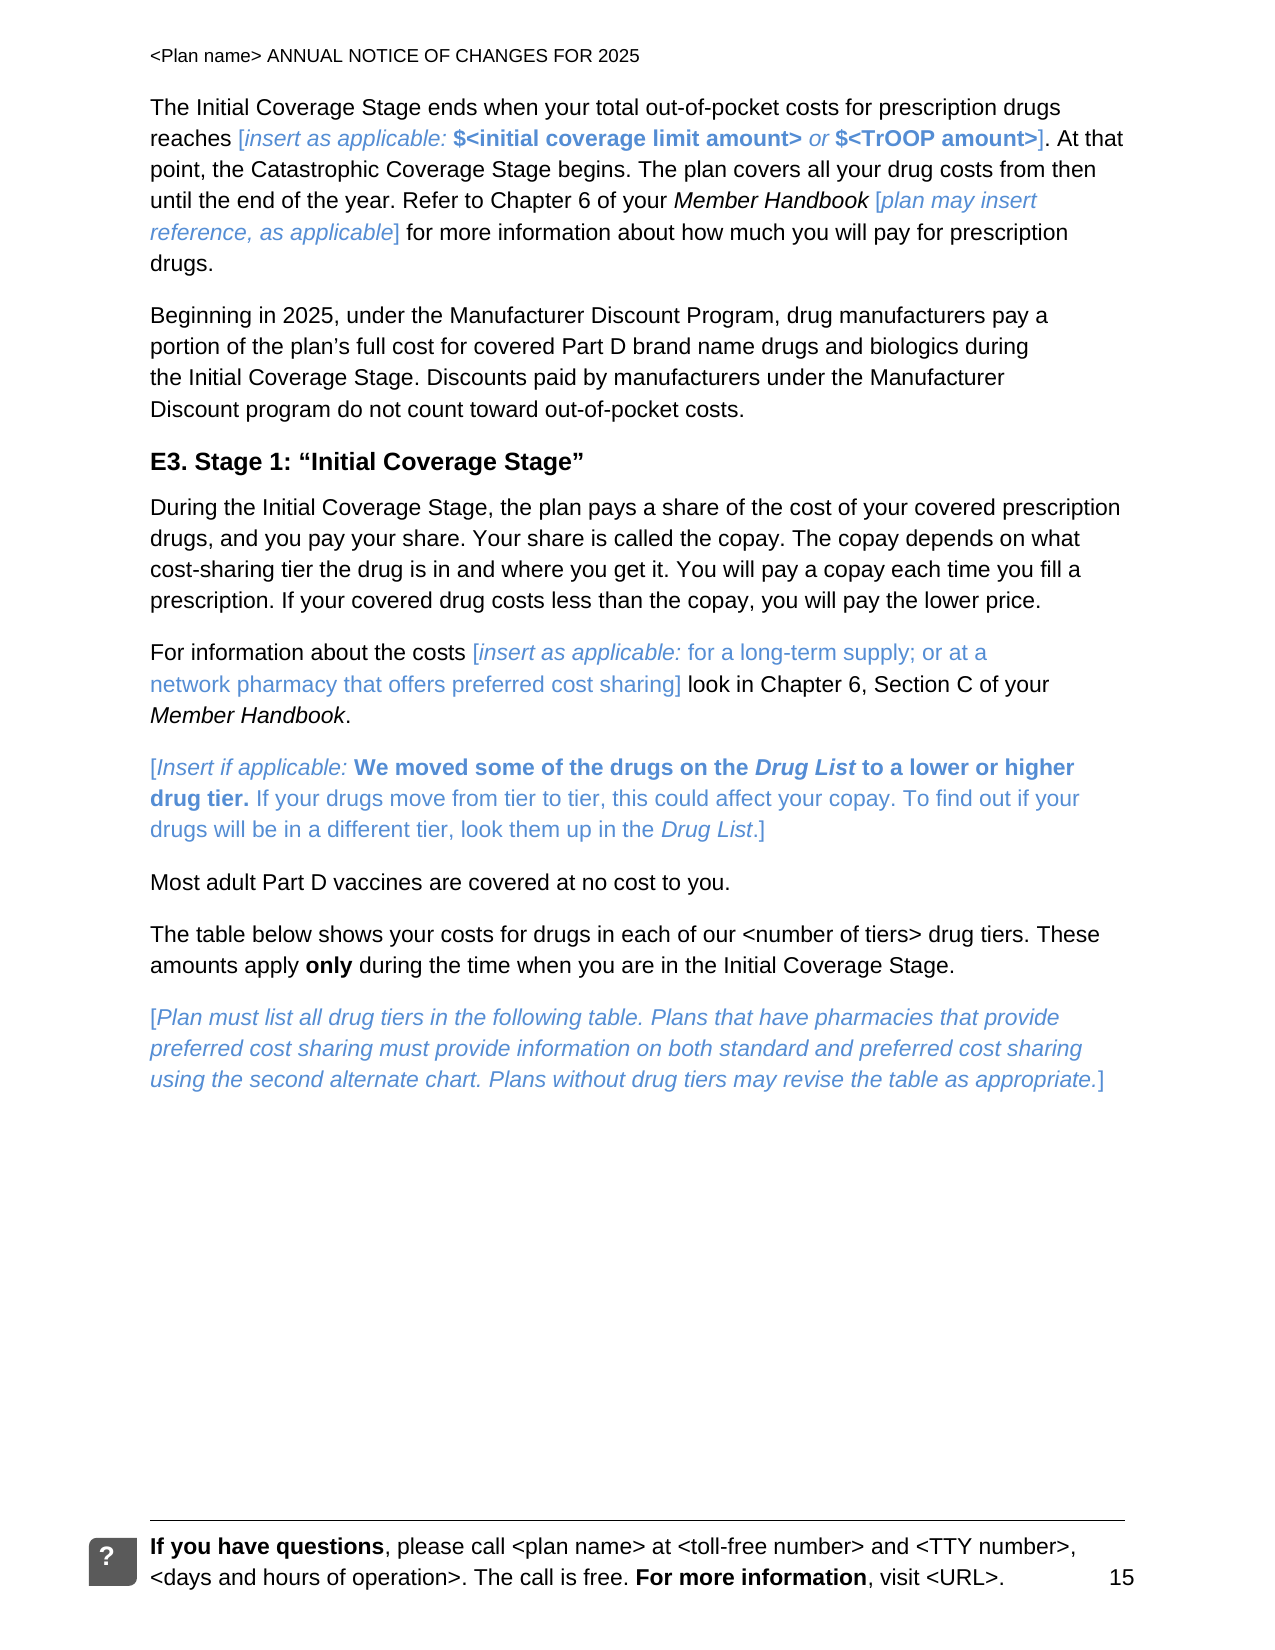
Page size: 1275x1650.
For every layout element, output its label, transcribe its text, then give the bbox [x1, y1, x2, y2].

text [Insert if applicable: We moved some of the drugs on the Drug List to a lower or higher drug tier. If your drugs move from tier to tier, this could affect your copay. To find out if your drugs will be in a different tier, look them up in the Drug List.] [150, 750, 1125, 844]
text For information about the costs [insert as applicable: for a long-term supply; or at a network pharmacy that offers preferred cost sharing] look in Chapter 6, Section C of your Member Handbook. [150, 636, 1050, 729]
subtitle E3. Stage 1: “Initial Coverage Stage” [150, 444, 1050, 477]
text Beginning in 2025, under the Manufacturer Discount Program, drug manufacturers pay a portion of the plan’s full cost for covered Part D brand name drugs and biologics during the Initial Coverage Stage. Discounts paid by manufacturers under the Manufacturer Discount program do not count toward out-of-pocket costs. [150, 298, 1050, 423]
text [Plan must list all drug tiers in the following table. Plans that have pharmacies that provide preferred cost sharing must provide information on both standard and preferred cost sharing using the second alternate chart. Plans without drug tiers may revise the table as appropriate.] [150, 1000, 1125, 1094]
text The Initial Coverage Stage ends when your total out-of-pocket costs for prescription drugs reaches [insert as applicable: $<initial coverage limit amount> or $<TrOOP amount>]. At that point, the Catastrophic Coverage Stage begins. The plan covers all your drug costs from then until the end of the year. Refer to Chapter 6 of your Member Handbook [plan may insert reference, as applicable] for more information about how much you will pay for prescription drugs. [150, 90, 1125, 277]
text The table below shows your costs for drugs in each of our <number of tiers> drug tiers. These amounts apply only during the time when you are in the Initial Coverage Stage. [150, 917, 1125, 979]
text Most adult Part D vaccines are covered at no cost to you. [150, 865, 1050, 896]
text During the Initial Coverage Stage, the plan pays a share of the cost of your covered prescription drugs, and you pay your share. Your share is called the copay. The copay depends on what cost-sharing tier the drug is in and where you get it. You will pay a copay each time you fill a prescription. If your covered drug costs less than the copay, you will pay the lower price. [150, 490, 1125, 615]
